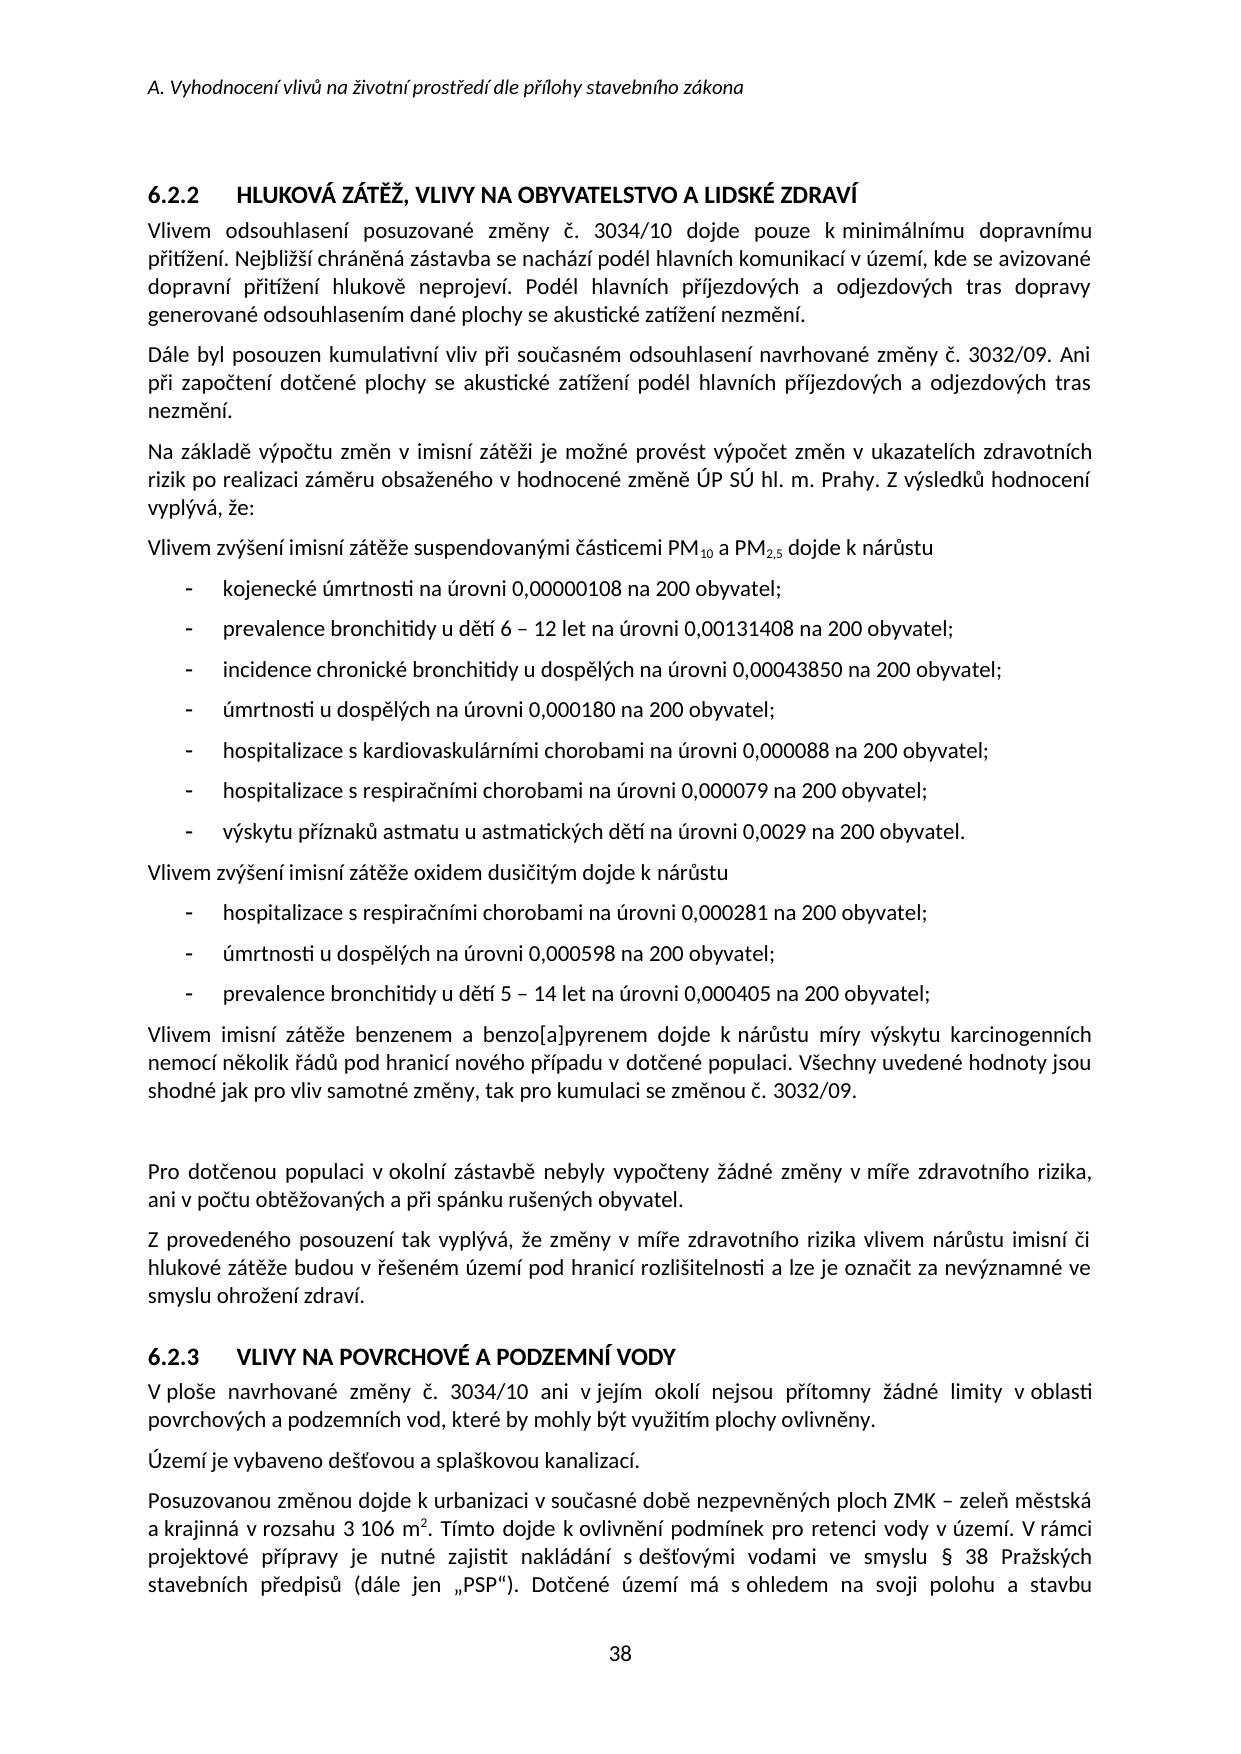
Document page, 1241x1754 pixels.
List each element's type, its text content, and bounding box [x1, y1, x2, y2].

text Vlivem imisní zátěže benzenem a benzo[a]pyrenem dojde k nárůstu míry výskytu karcinogenních nemocí několik řádů pod hranicí nového případu v dotčené populaci. Všechny uvedené hodnoty jsou shodné jak pro vliv samotné změny, tak pro kumulaci se změnou č. 3032/09. [148, 1020, 1092, 1104]
text V ploše navrhované změny č. 3034/10 ani v jejím okolí nejsou přítomny žádné limity v oblasti povrchových a podzemních vod, které by mohly být využitím plochy ovlivněny. [148, 1377, 1092, 1433]
list hospitalizace s respiračními chorobami na úrovni 0,000281 na 200 obyvatel; [185, 898, 1092, 926]
text Z provedeného posouzení tak vyplývá, že změny v míře zdravotního rizika vlivem nárůstu imisní či hlukové zátěže budou v řešeném území pod hranicí rozlišitelnosti a lze je označit za nevýznamné ve smyslu ohrožení zdraví. [148, 1225, 1092, 1309]
list incidence chronické bronchitidy u dospělých na úrovni 0,00043850 na 200 obyvatel; [185, 655, 1092, 683]
list výskytu příznaků astmatu u astmatických dětí na úrovni 0,0029 na 200 obyvatel. [185, 817, 1092, 845]
list úmrtnosti u dospělých na úrovni 0,000598 na 200 obyvatel; [185, 939, 1092, 967]
text Území je vybaveno dešťovou a splaškovou kanalizací. [148, 1446, 1092, 1474]
list prevalence bronchitidy u dětí 6 – 12 let na úrovni 0,00131408 na 200 obyvatel; [185, 614, 1092, 642]
text Na základě výpočtu změn v imisní zátěži je možné provést výpočet změn v ukazatelích zdravotních rizik po realizaci záměru obsaženého v hodnocené změně ÚP SÚ hl. m. Prahy. Z výsledků hodnocení vyplývá, že: [148, 437, 1092, 521]
list hospitalizace s respiračními chorobami na úrovni 0,000079 na 200 obyvatel; [185, 777, 1092, 804]
text Pro dotčenou populaci v okolní zástavbě nebyly vypočteny žádné změny v míře zdravotního rizika, ani v počtu obtěžovaných a při spánku rušených obyvatel. [148, 1157, 1092, 1213]
text Vlivem odsouhlasení posuzované změny č. 3034/10 dojde pouze k minimálnímu dopravnímu přitížení. Nejbližší chráněná zástavba se nachází podél hlavních komunikací v území, kde se avizované dopravní přitížení hlukově neprojeví. Podél hlavních příjezdových a odjezdových tras dopravy generované odsouhlasením dané plochy se akustické zatížení nezmění. [148, 216, 1092, 328]
subtitle 6.2.2 Hluková zátěž, vlivy na obyvatelstvo a lidské zdraví [148, 179, 1092, 209]
list úmrtnosti u dospělých na úrovni 0,000180 na 200 obyvatel; [185, 696, 1092, 723]
list kojenecké úmrtnosti na úrovni 0,00000108 na 200 obyvatel; [185, 574, 1092, 602]
text Vlivem zvýšení imisní zátěže suspendovanými částicemi PM10 a PM2,5 dojde k nárůstu [148, 533, 1092, 561]
subtitle 6.2.3 Vlivy na povrchové a podzemní vody [148, 1341, 1092, 1371]
list hospitalizace s kardiovaskulárními chorobami na úrovni 0,000088 na 200 obyvatel; [185, 736, 1092, 764]
text Dále byl posouzen kumulativní vliv při současném odsouhlasení navrhované změny č. 3032/09. Ani při započtení dotčené plochy se akustické zatížení podél hlavních příjezdových a odjezdových tras nezmění. [148, 340, 1092, 424]
text Vlivem zvýšení imisní zátěže oxidem dusičitým dojde k nárůstu [148, 858, 1092, 886]
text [148, 1486, 1092, 1598]
list prevalence bronchitidy u dětí 5 – 14 let na úrovni 0,000405 na 200 obyvatel; [185, 979, 1092, 1007]
